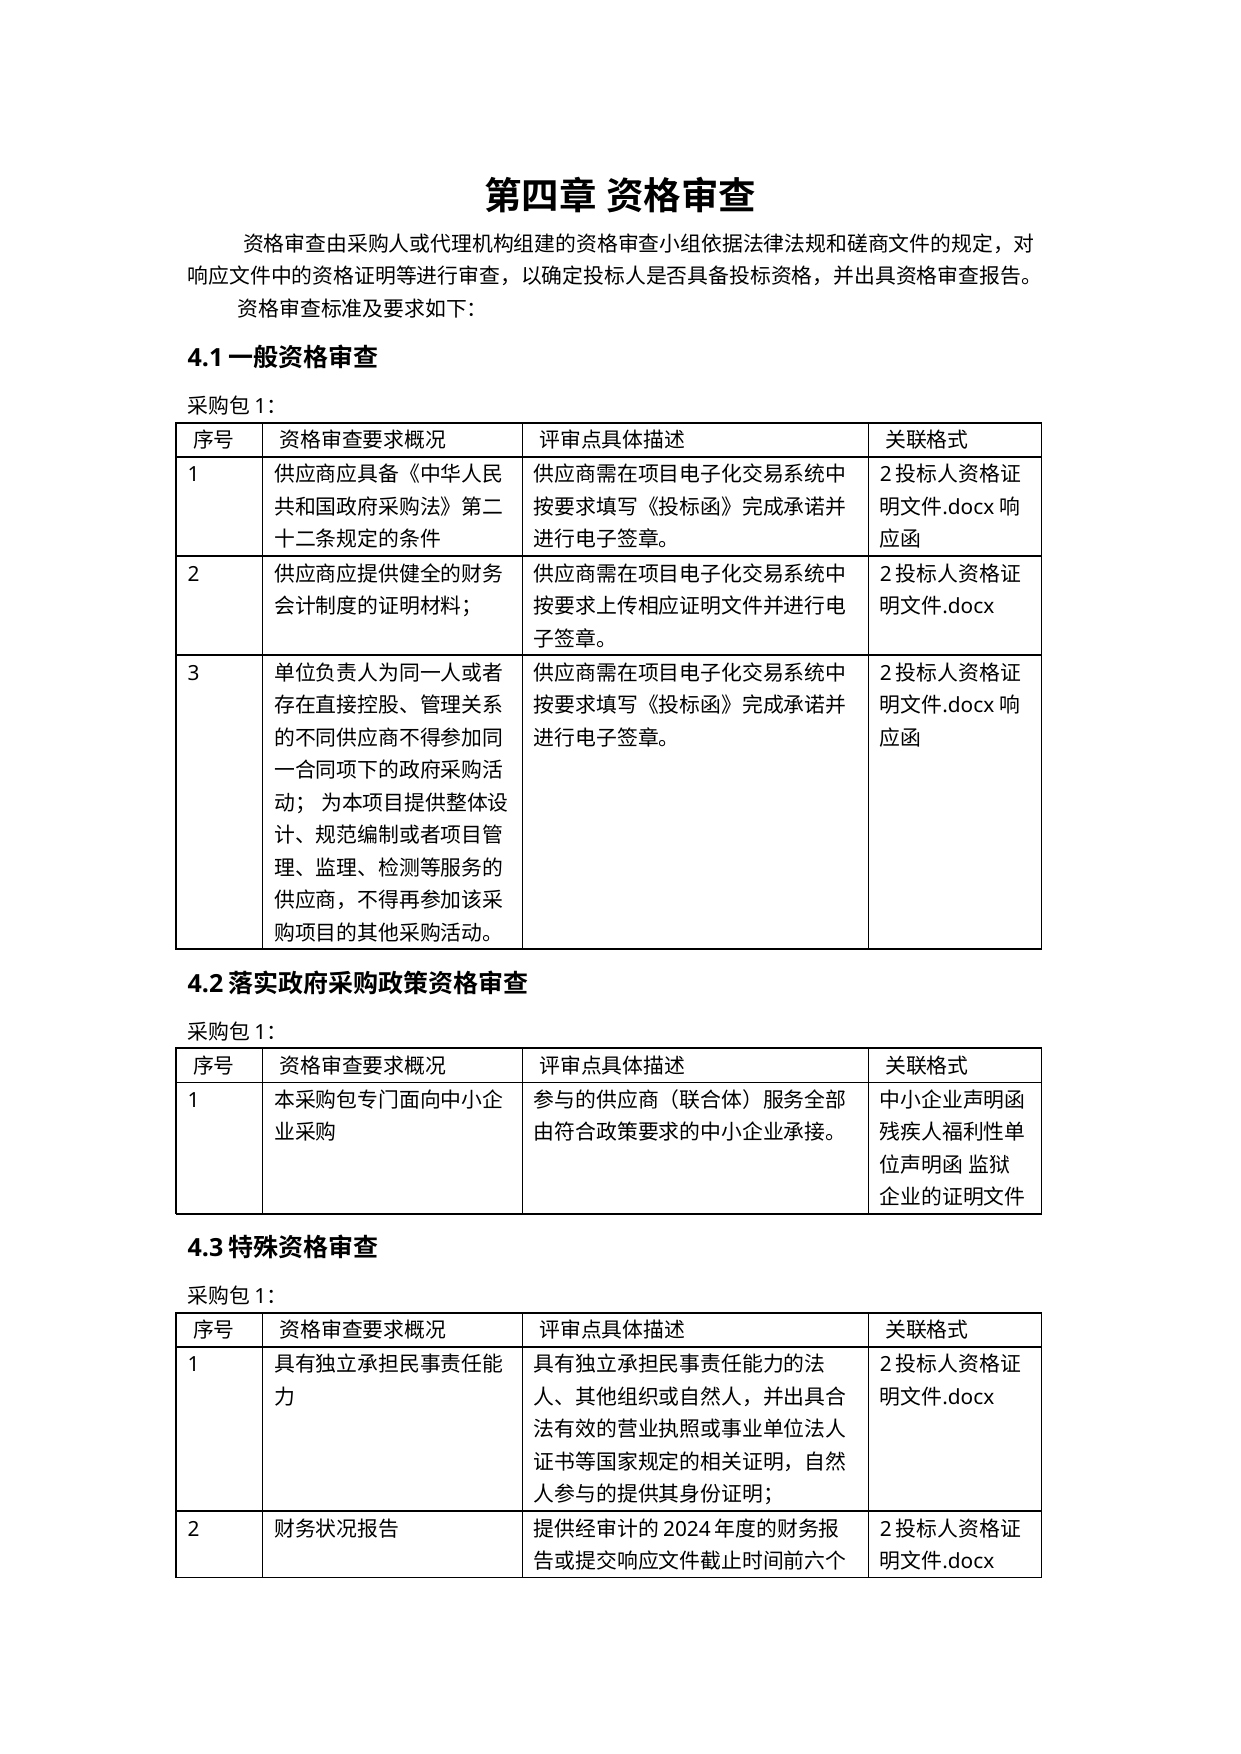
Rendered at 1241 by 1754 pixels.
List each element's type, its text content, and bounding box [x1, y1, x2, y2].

table_cell 1 [177, 1083, 262, 1213]
table_cell 供应商需在项目电子化交易系统中按要求上传相应证明文件并进行电子签章。 [523, 557, 868, 654]
table_cell 财务状况报告 [263, 1512, 522, 1577]
table_header 关联格式 [869, 424, 1041, 456]
table_header 资格审查要求概况 [263, 424, 522, 456]
text 采购包1： [187, 389, 1053, 422]
table_header 序号 [177, 1049, 262, 1081]
table_cell 供应商需在项目电子化交易系统中按要求填写《投标函》完成承诺并进行电子签章。 [523, 458, 868, 555]
table_cell 2投标人资格证明文件.docx [869, 1348, 1041, 1510]
table_cell 1 [177, 1348, 262, 1510]
table_cell 2投标人资格证明文件.docx 响应函 [869, 656, 1041, 948]
table_header 序号 [177, 424, 262, 456]
text 资格审查由采购人或代理机构组建的资格审查小组依据法律法规和磋商文件的规定，对响应文件中的资格证明等进行审查，以确定投标人是否具备投标资格，并出具资格审查报告。 [187, 227, 1053, 292]
table_cell 参与的供应商（联合体）服务全部由符合政策要求的中小企业承接。 [523, 1083, 868, 1213]
text 第四章 资格审查 [187, 162, 1053, 227]
table_header 关联格式 [869, 1049, 1041, 1081]
table_cell 2投标人资格证明文件.docx 响应函 [869, 458, 1041, 555]
table_cell 供应商应提供健全的财务会计制度的证明材料； [263, 557, 522, 654]
table_header 评审点具体描述 [523, 424, 868, 456]
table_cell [523, 1512, 868, 1577]
text 资格审查标准及要求如下： [187, 292, 1053, 324]
text 4.3特殊资格审查 [187, 1214, 1053, 1279]
table_header 评审点具体描述 [523, 1049, 868, 1081]
table_cell 供应商应具备《中华人民共和国政府采购法》第二十二条规定的条件 [263, 458, 522, 555]
table_cell 1 [177, 458, 262, 555]
table_cell 供应商需在项目电子化交易系统中按要求填写《投标函》完成承诺并进行电子签章。 [523, 656, 868, 948]
table_header 资格审查要求概况 [263, 1049, 522, 1081]
table_cell 具有独立承担民事责任能力的法人、其他组织或自然人，并出具合法有效的营业执照或事业单位法人证书等国家规定的相关证明，自然人参与的提供其身份证明； [523, 1348, 868, 1510]
table_cell 2 [177, 1512, 262, 1577]
text 4.2落实政府采购政策资格审查 [187, 950, 1053, 1015]
table_header 关联格式 [869, 1314, 1041, 1346]
table_header 评审点具体描述 [523, 1314, 868, 1346]
text 采购包1： [187, 1279, 1053, 1312]
table_cell 具有独立承担民事责任能力 [263, 1348, 522, 1510]
text 4.1一般资格审查 [187, 324, 1053, 389]
text 采购包1： [187, 1015, 1053, 1047]
table_cell 2投标人资格证明文件.docx [869, 557, 1041, 654]
table_header 序号 [177, 1314, 262, 1346]
table_cell 3 [177, 656, 262, 948]
table_cell 2 [177, 557, 262, 654]
table_cell 单位负责人为同一人或者存在直接控股、管理关系的不同供应商不得参加同一合同项下的政府采购活动； 为本项目提供整体设计、规范编制或者项目管理、监理、检测等服务的供应商，不得再参加该采购项目的其他采购活动。 [263, 656, 522, 948]
table_cell 2投标人资格证明文件.docx [869, 1512, 1041, 1577]
table_cell 本采购包专门面向中小企业采购 [263, 1083, 522, 1213]
table_header 资格审查要求概况 [263, 1314, 522, 1346]
table_cell 中小企业声明函 残疾人福利性单位声明函 监狱企业的证明文件 [869, 1083, 1041, 1213]
